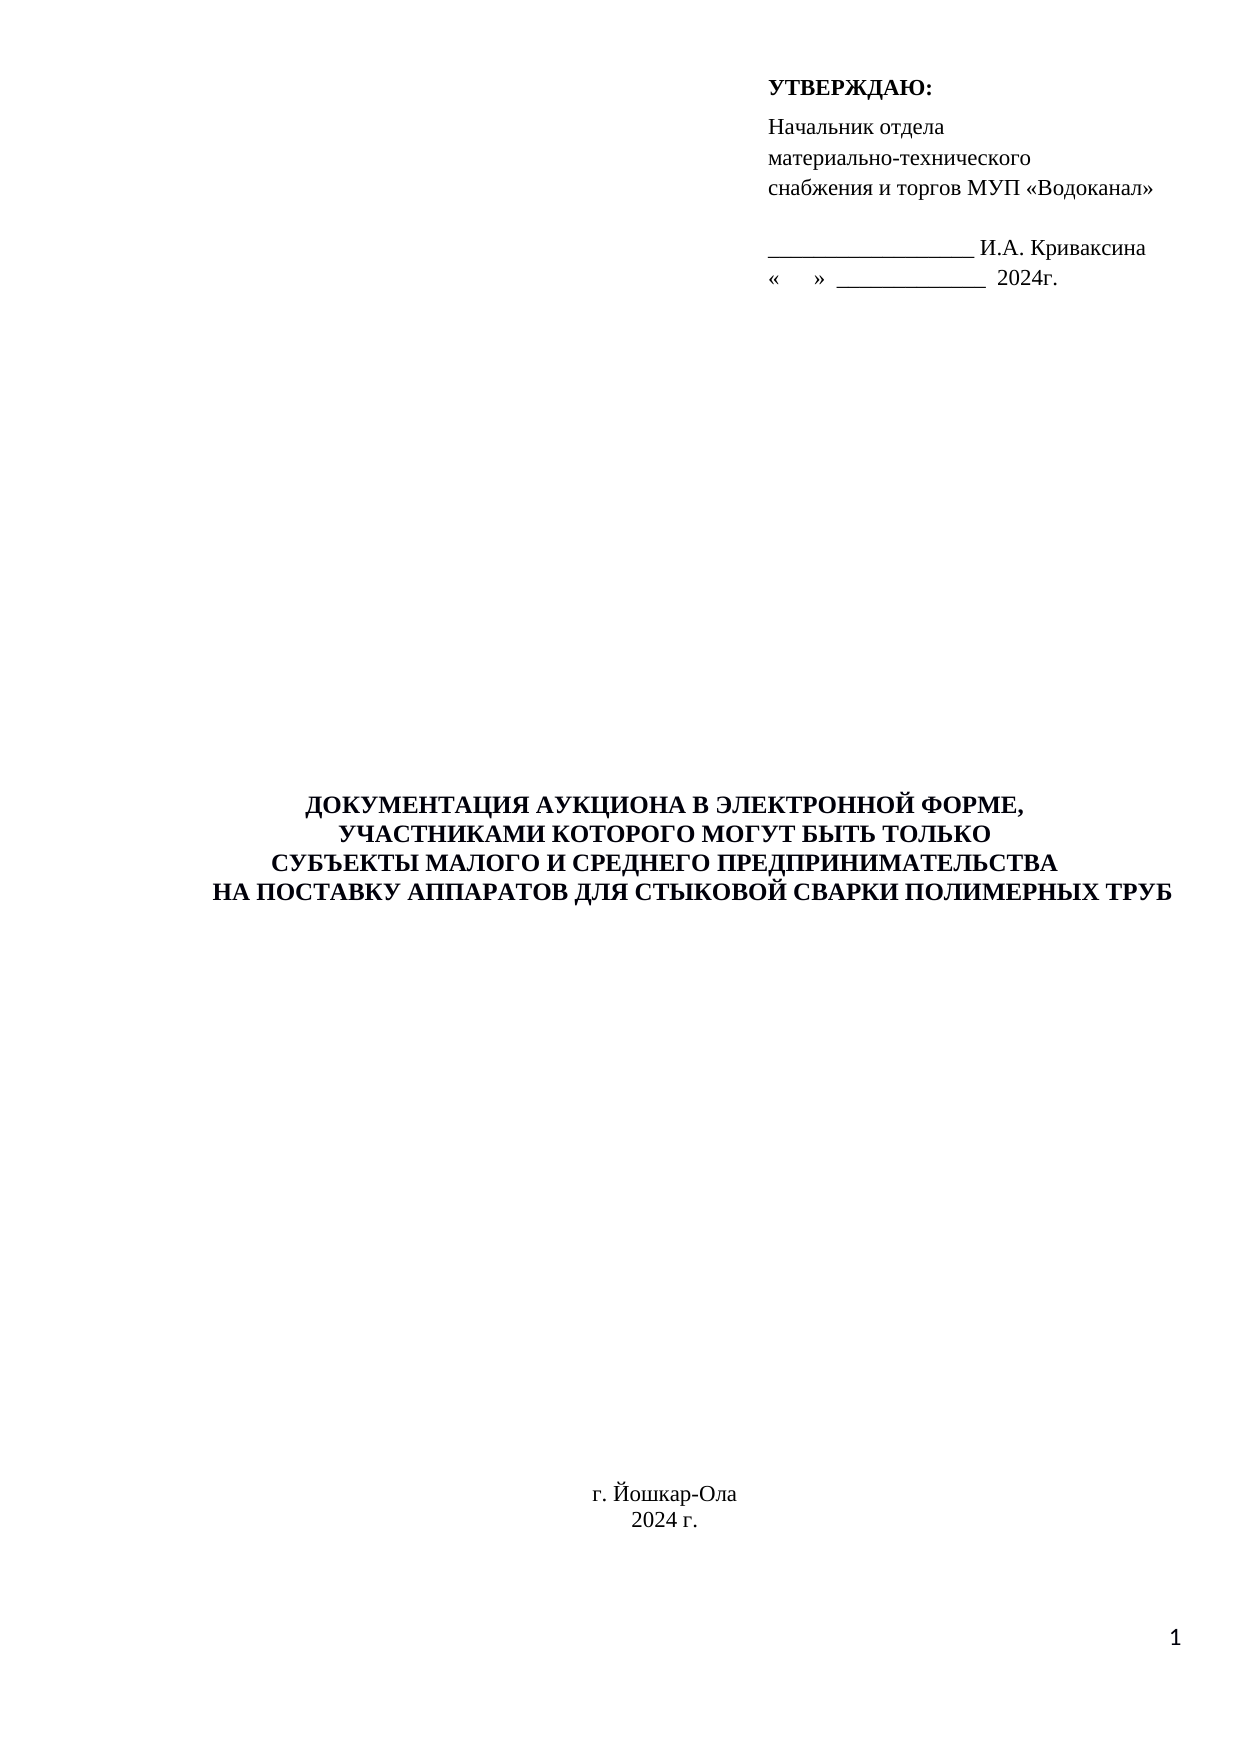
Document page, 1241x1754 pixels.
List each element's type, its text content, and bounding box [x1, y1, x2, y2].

text материально-технического [590, 143, 1181, 170]
text « » _____________ 2024г. [590, 264, 1181, 291]
text 2024 г. [148, 1506, 1181, 1532]
text Начальник отдела [590, 113, 1181, 140]
text НА ПОСТАВКУ АППАРАТОВ ДЛЯ СТЫКОВОЙ СВАРКИ ПОЛИМЕРНЫХ ТРУБ [148, 877, 1181, 905]
text г. Йошкар-Ола [148, 1479, 1181, 1506]
text СУБЪЕКТЫ МАЛОГО И СРЕДНЕГО ПРЕДПРИНИМАТЕЛЬСТВА [148, 848, 1181, 877]
text __________________ И.А. Криваксина [590, 234, 1181, 261]
text УЧАСТНИКАМИ КОТОРОГО МОГУТ БЫТЬ ТОЛЬКО [148, 819, 1181, 848]
text УТВЕРЖДАЮ: [768, 74, 1181, 100]
text снабжения и торгов МУП «Водоканал» [590, 174, 1181, 200]
text ДОКУМЕНТАЦИЯ АУКЦИОНА В ЭЛЕКТРОННОЙ ФОРМЕ, [148, 790, 1181, 819]
